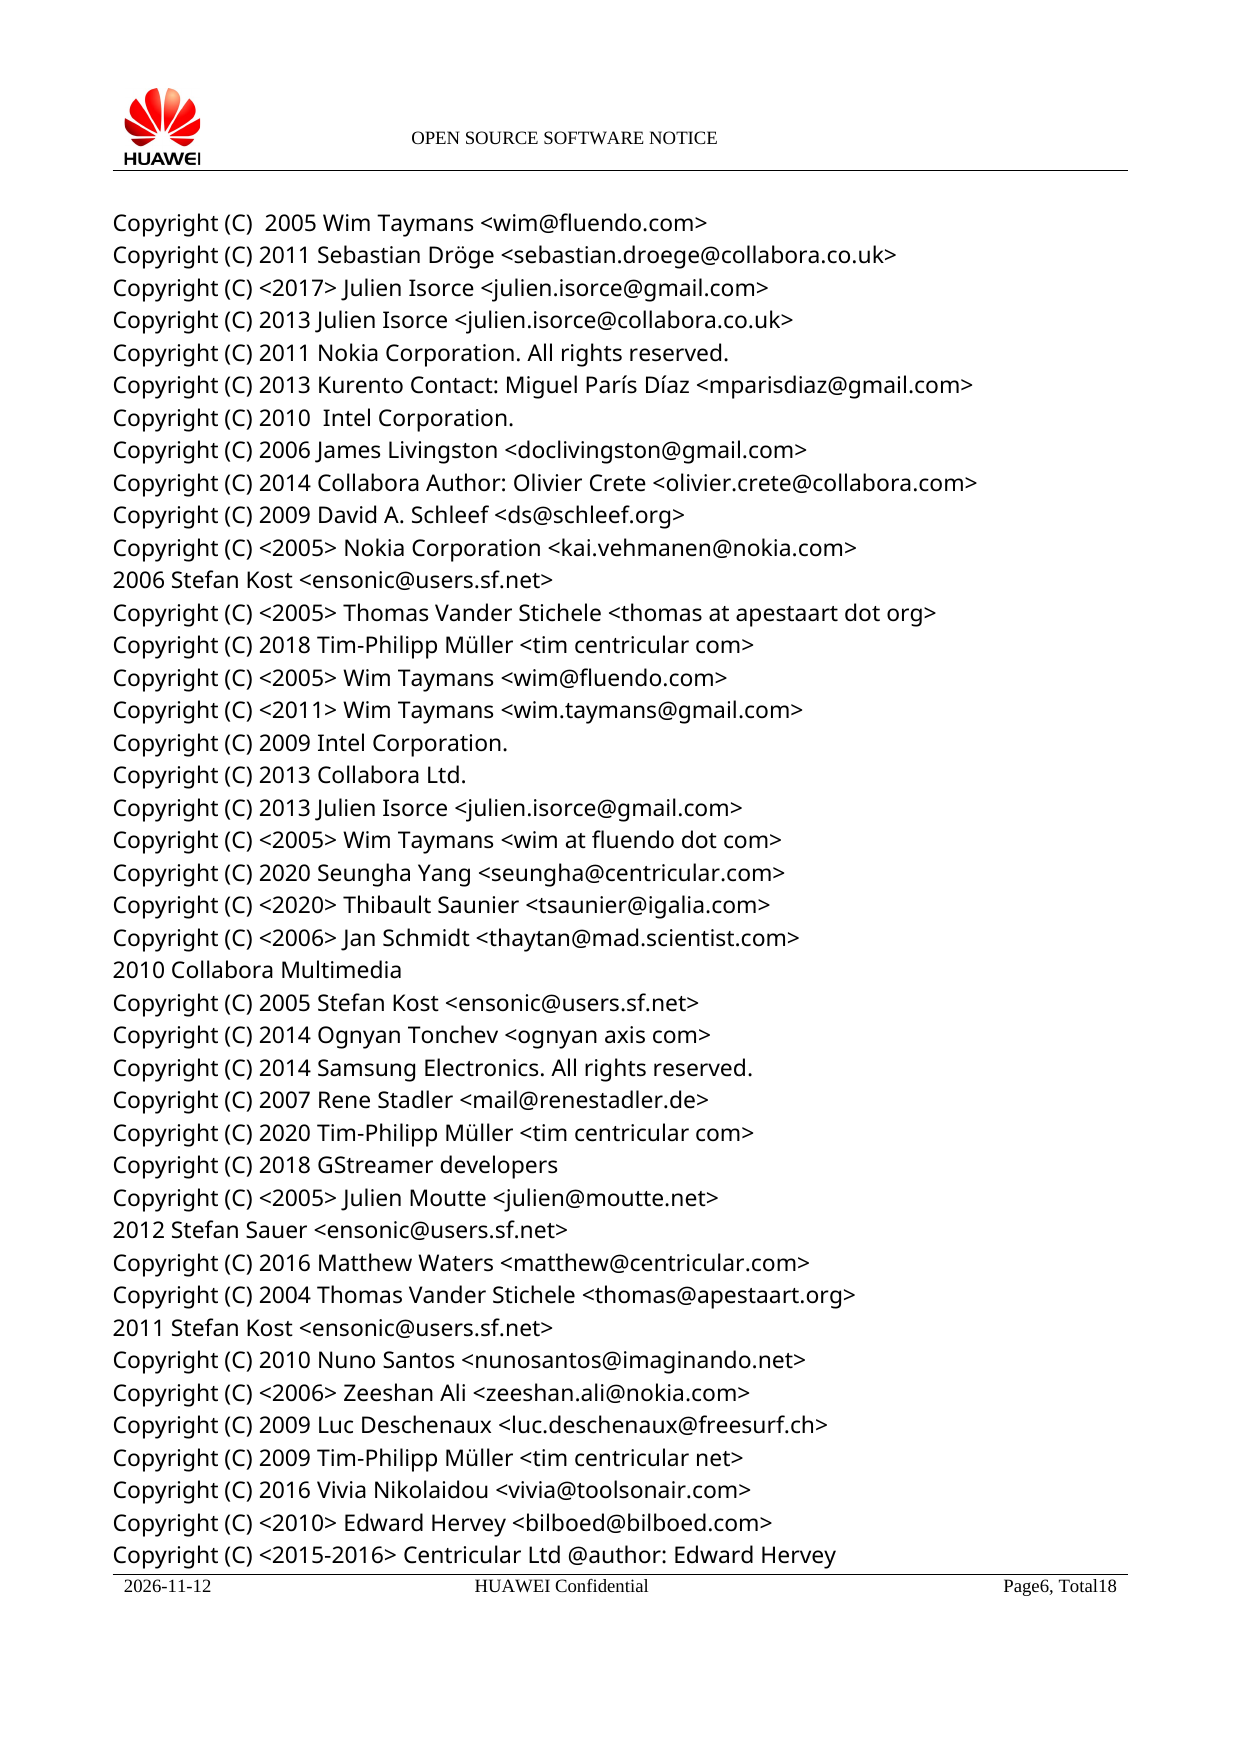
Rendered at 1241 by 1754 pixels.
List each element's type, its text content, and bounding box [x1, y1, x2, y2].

picture [124, 88, 201, 165]
